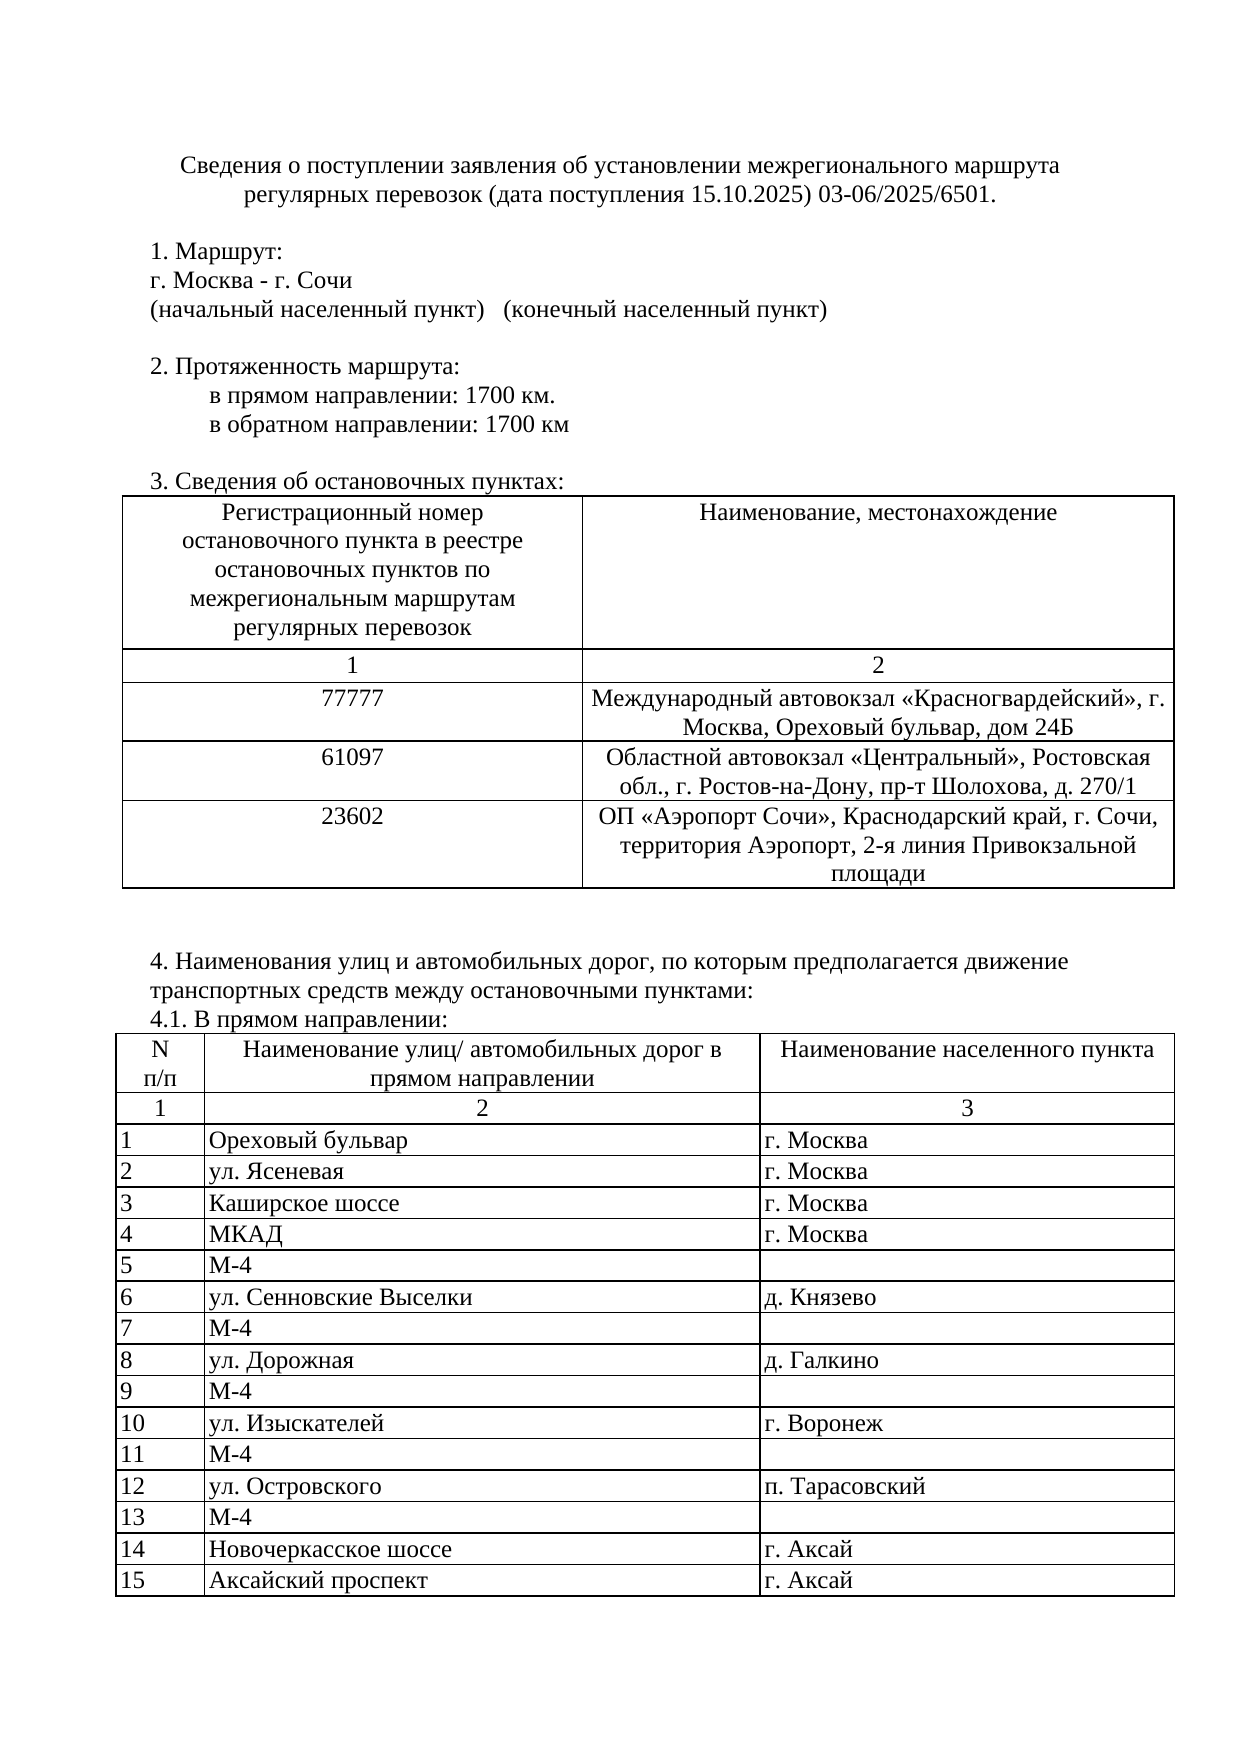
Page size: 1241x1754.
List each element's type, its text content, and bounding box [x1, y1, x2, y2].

table_cell 1 [123, 650, 582, 681]
table_cell ул. Сенновские Выселки [205, 1282, 759, 1312]
text г. Москва - г. Сочи [150, 265, 1090, 294]
table_cell М-4 [205, 1313, 759, 1343]
table_cell 7 [117, 1313, 204, 1343]
text в прямом направлении: 1700 км. [150, 380, 1090, 409]
table_header N п/п [117, 1034, 204, 1092]
table_cell 10 [117, 1408, 204, 1438]
table_cell [761, 1376, 1174, 1406]
table_header Наименование населенного пункта [761, 1034, 1174, 1092]
table_cell 9 [117, 1376, 204, 1406]
table_cell [761, 1251, 1174, 1280]
table_cell Каширское шоссе [205, 1188, 759, 1217]
table_cell 23602 [123, 801, 582, 887]
table_cell 2 [205, 1093, 759, 1123]
table_cell Аксайский проспект [205, 1565, 759, 1595]
table_cell 15 [117, 1565, 204, 1595]
table_header Регистрационный номер остановочного пункта в реестре остановочных пунктов по межрегиональным маршрутам регулярных перевозок [123, 497, 582, 648]
text 3. Сведения об остановочных пунктах: [150, 466, 1090, 495]
table_cell 11 [117, 1439, 204, 1469]
table_cell 61097 [123, 742, 582, 799]
table_cell г. Москва [761, 1125, 1174, 1154]
table_cell Международный автовокзал «Красногвардейский», г. Москва, Ореховый бульвар, дом 24Б [583, 683, 1173, 740]
table_cell 6 [117, 1282, 204, 1312]
text 1. Маршрут: [150, 236, 1090, 265]
table_cell Областной автовокзал «Центральный», Ростовская обл., г. Ростов-на-Дону, пр-т Шолохова, д. 270/1 [583, 742, 1173, 799]
table_cell 77777 [123, 683, 582, 740]
table_cell ул. Дорожная [205, 1345, 759, 1375]
table_cell г. Аксай [761, 1534, 1174, 1563]
table_cell 5 [117, 1251, 204, 1280]
table_cell д. Князево [761, 1282, 1174, 1312]
table_cell г. Москва [761, 1156, 1174, 1186]
table_cell 2 [117, 1156, 204, 1186]
table_cell [761, 1502, 1174, 1532]
table_cell 12 [117, 1471, 204, 1501]
table_cell [761, 1313, 1174, 1343]
table_cell [761, 1439, 1174, 1469]
table_cell М-4 [205, 1251, 759, 1280]
table_cell ул. Изыскателей [205, 1408, 759, 1438]
text Сведения о поступлении заявления об установлении межрегионального маршрута регулярных перевозок (дата поступления 15.10.2025) 03-06/2025/6501. [150, 150, 1090, 207]
table_cell 3 [761, 1093, 1174, 1123]
table_cell М-4 [205, 1502, 759, 1532]
table_cell д. Галкино [761, 1345, 1174, 1375]
table_cell 14 [117, 1534, 204, 1563]
text (начальный населенный пункт) (конечный населенный пункт) [150, 294, 1090, 322]
table_cell 4 [117, 1219, 204, 1249]
text 4. Наименования улиц и автомобильных дорог, по которым предполагается движение транспортных средств между остановочными пунктами: [150, 946, 1090, 1004]
table_cell г. Москва [761, 1219, 1174, 1249]
table_cell 1 [117, 1125, 204, 1154]
table_cell г. Москва [761, 1188, 1174, 1217]
table_cell п. Тарасовский [761, 1471, 1174, 1501]
table_cell М-4 [205, 1439, 759, 1469]
table_cell 8 [117, 1345, 204, 1375]
text в обратном направлении: 1700 км [150, 409, 1090, 437]
text 2. Протяженность маршрута: [150, 351, 1090, 380]
table_cell г. Аксай [761, 1565, 1174, 1595]
table_cell ул. Ясеневая [205, 1156, 759, 1186]
table_cell 13 [117, 1502, 204, 1532]
table_header Наименование, местонахождение [583, 497, 1173, 648]
table_cell М-4 [205, 1376, 759, 1406]
table_cell Новочеркасское шоссе [205, 1534, 759, 1563]
text 4.1. В прямом направлении: [150, 1004, 1090, 1033]
table_cell ОП «Аэропорт Сочи», Краснодарский край, г. Сочи, территория Аэропорт, 2-я линия Привокзальной площади [583, 801, 1173, 887]
table_cell МКАД [205, 1219, 759, 1249]
table_cell 2 [583, 650, 1173, 681]
table_cell 3 [117, 1188, 204, 1217]
table_cell 1 [117, 1093, 204, 1123]
table_cell ул. Островского [205, 1471, 759, 1501]
table_cell г. Воронеж [761, 1408, 1174, 1438]
table_cell Ореховый бульвар [205, 1125, 759, 1154]
table_header Наименование улиц/ автомобильных дорог в прямом направлении [205, 1034, 759, 1092]
